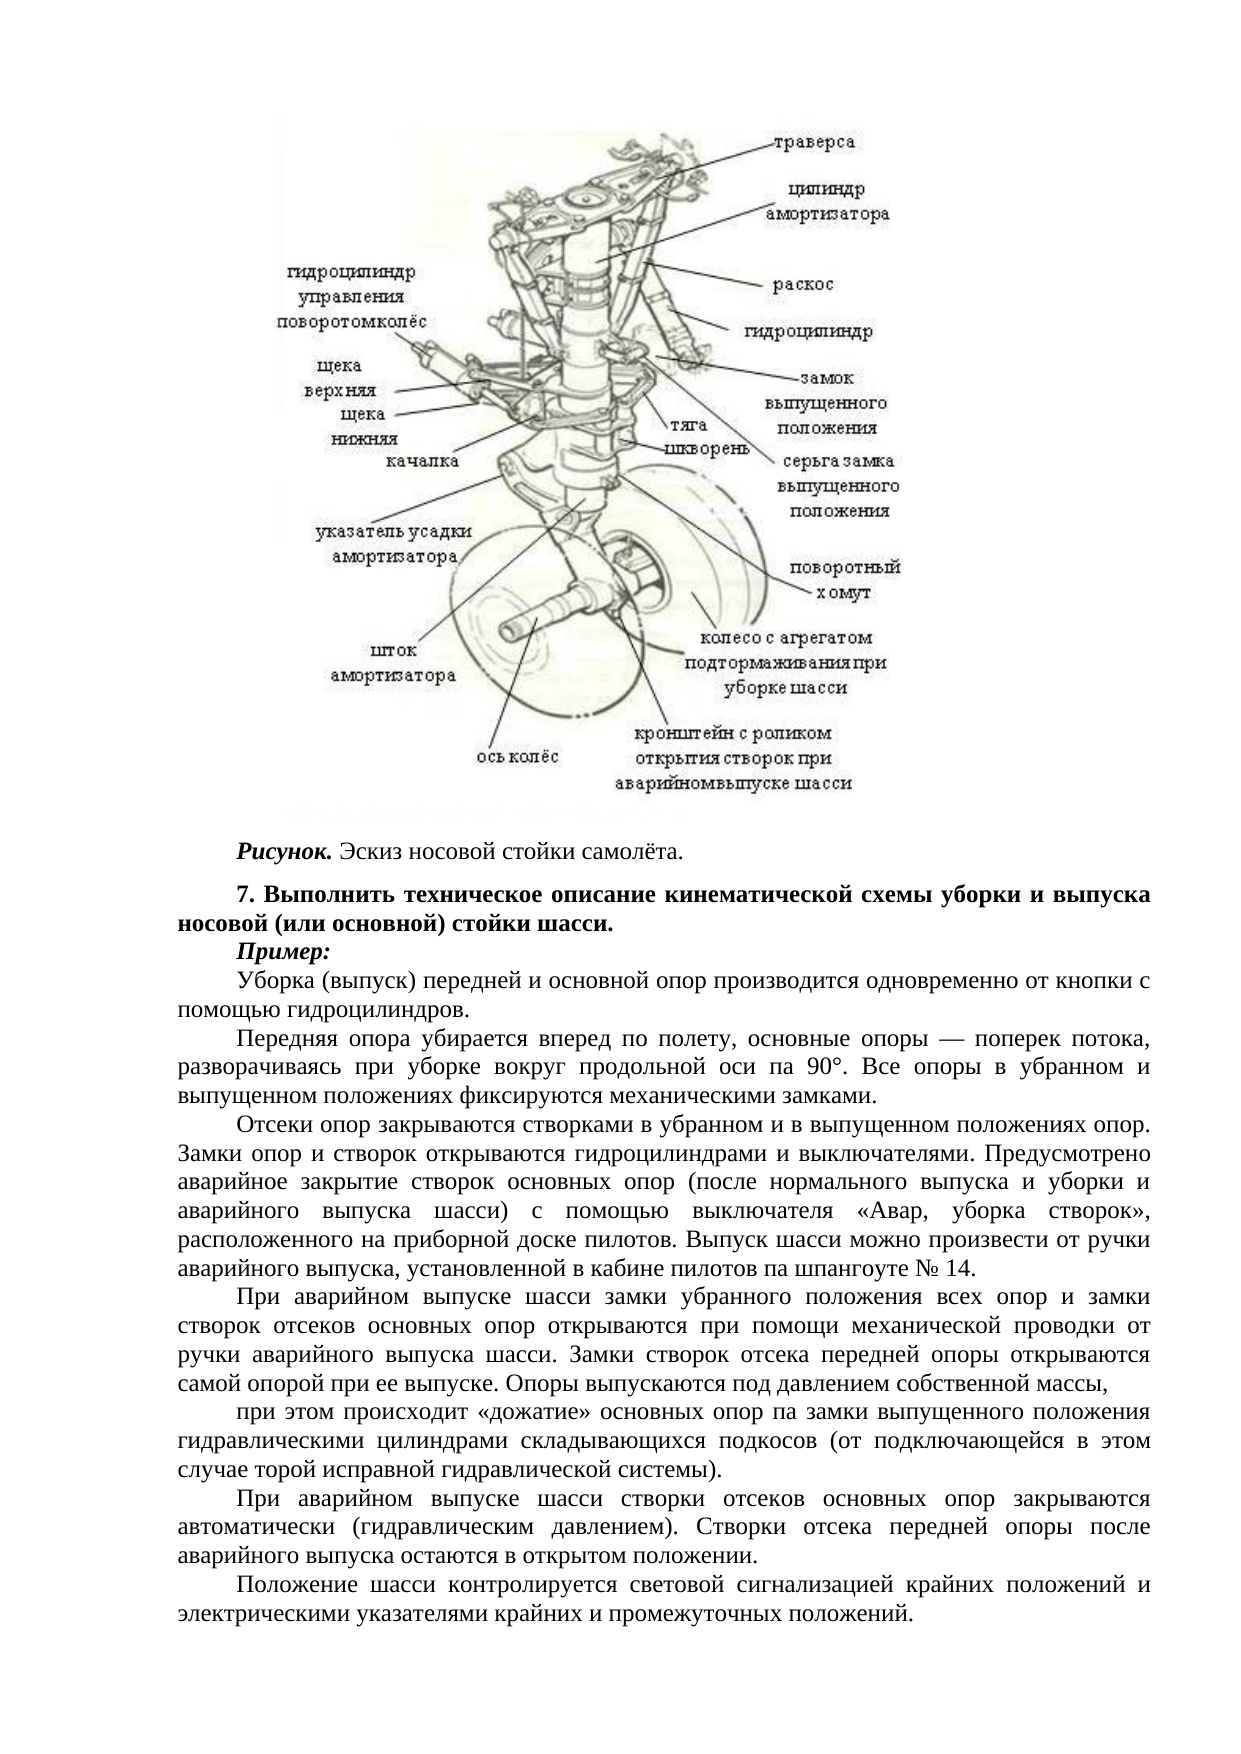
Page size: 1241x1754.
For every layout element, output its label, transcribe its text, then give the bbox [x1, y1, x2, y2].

text Передняя опора убирается вперед по полету, основные опоры — поперек потока, разворачиваясь при уборке вокруг продольной оси па 90°. Все опоры в убранном и выпущенном положениях фиксируются механическими замками. [177, 1023, 1152, 1109]
text Отсеки опор закрываются створками в убранном и в выпущенном положениях опор. Замки опор и створок открываются гидроцилиндрами и выключателями. Предусмотрено аварийное закрытие створок основных опор (после нормального выпуска и уборки и аварийного выпуска шасси) с помощью выключателя «Авар, уборка створок», расположенного на приборной доске пилотов. Выпуск шасси можно произвести от ручки аварийного выпуска, установленной в кабине пилотов па шпангоуте № 14. [177, 1109, 1152, 1281]
text Рисунок. Эскиз носовой стойки самолёта. [177, 836, 1152, 864]
text Положение шасси контролируется световой сигнализацией крайних положений и электрическими указателями крайних и промежуточных положений. [177, 1569, 1152, 1626]
text Пример: [177, 936, 1152, 965]
text при этом происходит «дожатие» основных опор па замки выпущенного положения гидравлическими цилиндрами складывающихся подкосов (от подключающейся в этом случае торой исправной гидравлической системы). [177, 1396, 1152, 1483]
text При аварийном выпуске шасси створки отсеков основных опор закрываются автоматически (гидравлическим давлением). Створки отсека передней опоры после аварийного выпуска остаются в открытом положении. [177, 1483, 1152, 1569]
text 7. Выполнить техническое описание кинематической схемы уборки и выпуска носовой (или основной) стойки шасси. [177, 879, 1152, 936]
text Уборка (выпуск) передней и основной опор производится одновременно от кнопки с помощью гидроцилиндров. [177, 965, 1152, 1023]
text При аварийном выпуске шасси замки убранного положения всех опор и замки створок отсеков основных опор открываются при помощи механической проводки от ручки аварийного выпуска шасси. Замки створок отсека передней опоры открываются самой опорой при ее выпуске. Опоры выпускаются под давлением собственной массы, [177, 1281, 1152, 1396]
